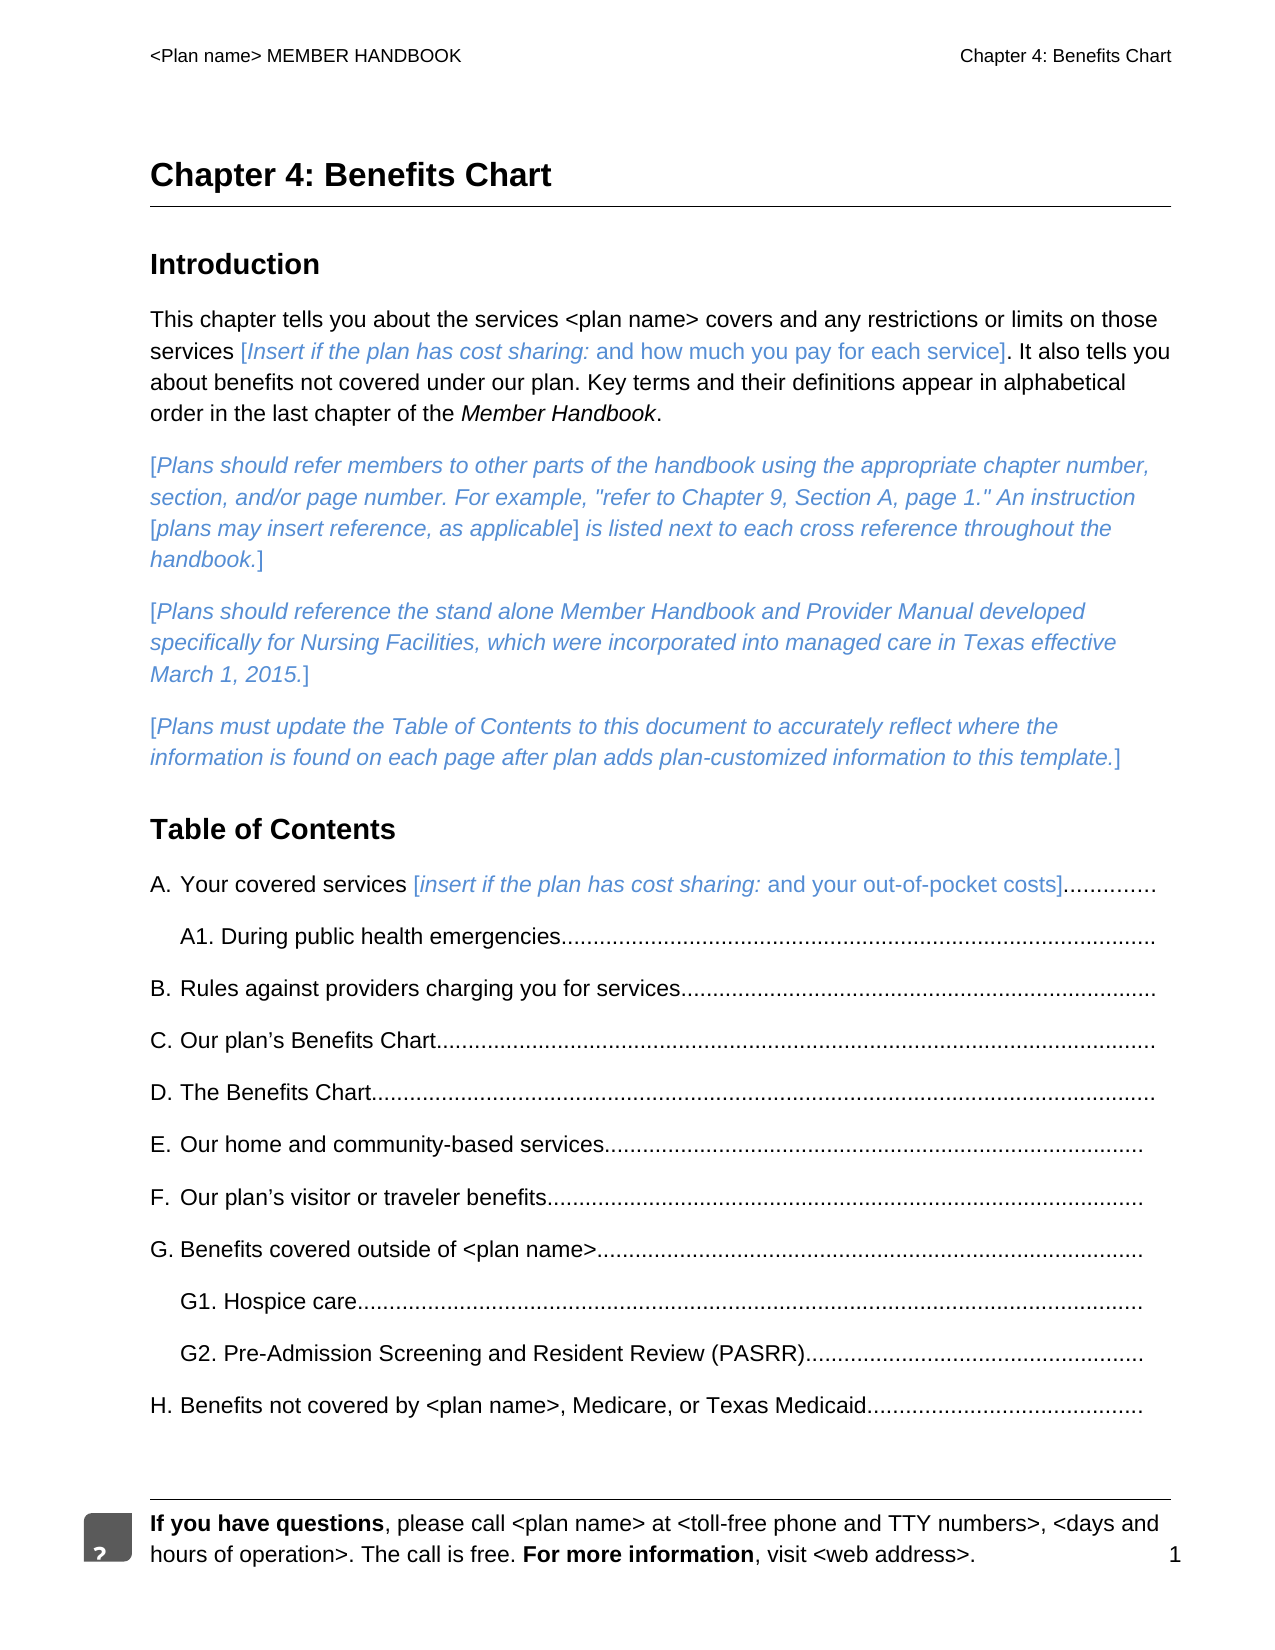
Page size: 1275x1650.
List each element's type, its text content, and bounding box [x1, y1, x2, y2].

text G1. Hospice care 57 [180, 1284, 1096, 1315]
text This chapter tells you about the services <plan name> covers and any restrictions or limits on those services [Insert if the plan has cost sharing: and how much you pay for each service]. It also tells you about benefits not covered under our plan. Key terms and their definitions appear in alphabetical order in the last chapter of the Member Handbook. [150, 303, 1171, 428]
text C. Our plan’s Benefits Chart 3 [150, 1024, 1096, 1055]
text F. Our plan’s visitor or traveler benefits 57 [150, 1180, 1096, 1211]
text [Plans should refer members to other parts of the handbook using the appropriate chapter number, section, and/or page number. For example, "refer to Chapter 9, Section A, page 1." An instruction [plans may insert reference, as applicable] is listed next to each cross reference throughout the handbook.] [150, 449, 1171, 574]
text Table of Contents [150, 809, 1171, 847]
text Chapter 4: Benefits Chart [150, 156, 1171, 206]
text B. Rules against providers charging you for services 2 [150, 972, 1096, 1003]
text A1. During public health emergencies 2 [180, 919, 1096, 951]
text A. Your covered services [insert if the plan has cost sharing: and your out-of-pocket costs] 2 [150, 867, 1096, 899]
text [Plans should reference the stand alone Member Handbook and Provider Manual developed specifically for Nursing Facilities, which were incorporated into managed care in Texas effective March 1, 2015.] [150, 594, 1171, 688]
text H. Benefits not covered by <plan name>, Medicare, or Texas Medicaid 58 [150, 1388, 1096, 1419]
text D. The Benefits Chart 6 [150, 1076, 1096, 1107]
text G2. Pre-Admission Screening and Resident Review (PASRR) 58 [180, 1336, 1096, 1367]
text E. Our home and community-based services 48 [150, 1128, 1096, 1159]
text G. Benefits covered outside of <plan name> 57 [150, 1232, 1096, 1263]
text [Plans must update the Table of Contents to this document to accurately reflect where the information is found on each page after plan adds plan-customized information to this template.] [150, 709, 1171, 772]
text Introduction [150, 244, 1171, 282]
